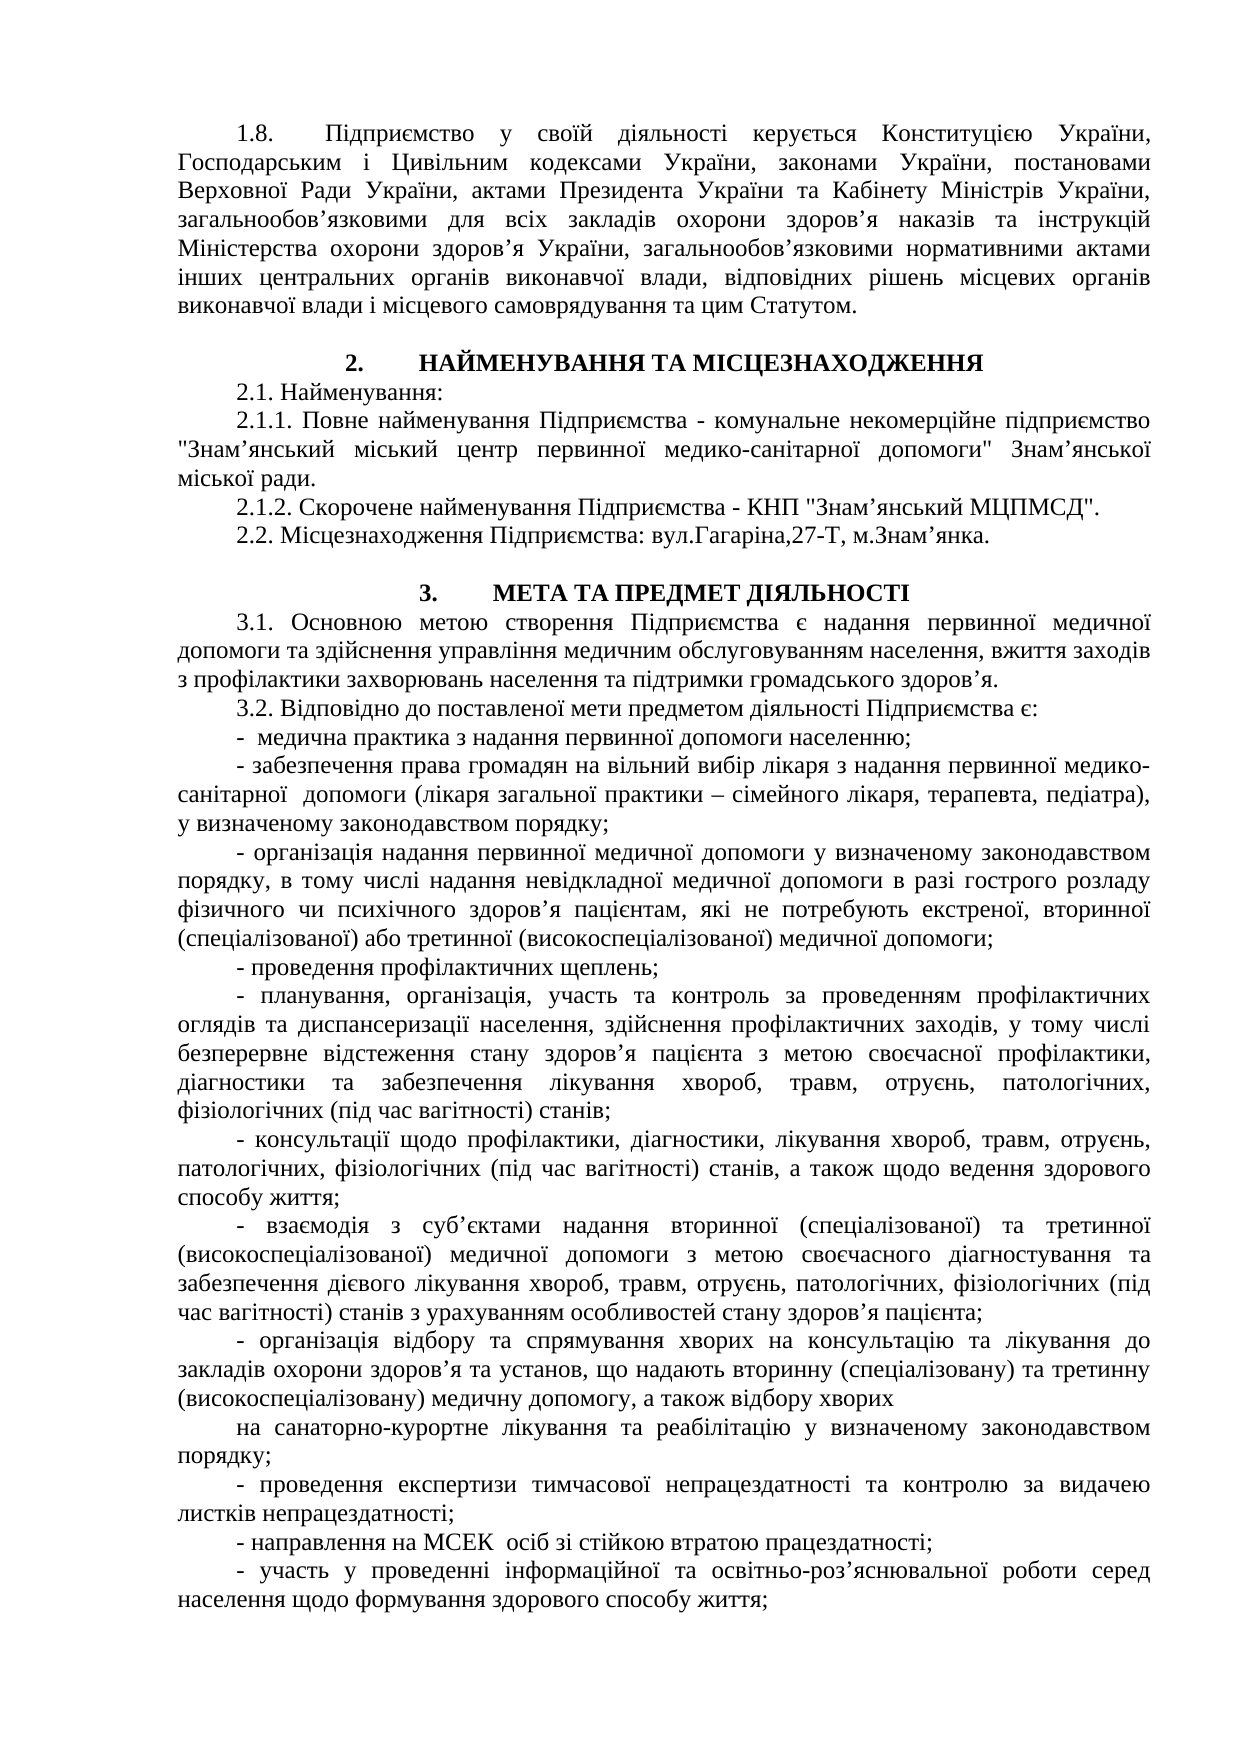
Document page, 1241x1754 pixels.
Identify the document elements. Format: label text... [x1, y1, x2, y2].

text - організація відбору та спрямування хворих на консультацію та лікування до закладів охорони здоров’я та установ, що надають вторинну (спеціалізовану) та третинну (високоспеціалізовану) медичну допомогу, а також відбору хворих [177, 1326, 1152, 1412]
text 2.1.2. Скорочене найменування Підприємства - КНП "Знам’янський МЦПМСД". [177, 492, 1152, 521]
text - планування, організація, участь та контроль за проведенням профілактичних оглядів та диспансеризації населення, здійснення профілактичних заходів, у тому числі безперервне відстеження стану здоров’я пацієнта з метою своєчасної профілактики, діагностики та забезпечення лікування хвороб, травм, отруєнь, патологічних, фізіологічних (під час вагітності) станів; [177, 981, 1152, 1124]
text - забезпечення права громадян на вільний вибір лікаря з надання первинної медико-санітарної допомоги (лікаря загальної практики – сімейного лікаря, терапевта, педіатра), у визначеному законодавством порядку; [177, 751, 1152, 837]
text 1.8. Підприємство у своїй діяльності керується Конституцією України, Господарським і Цивільним кодексами України, законами України, постановами Верховної Ради України, актами Президента України та Кабінету Міністрів України, загальнообов’язковими для всіх закладів охорони здоров’я наказів та інструкцій Міністерства охорони здоров’я України, загальнообов’язковими нормативними актами інших центральних органів виконавчої влади, відповідних рішень місцевих органів виконавчої влади і місцевого самоврядування та цим Статутом. [177, 118, 1152, 319]
text - медична практика з надання первинної допомоги населенню; [177, 722, 1152, 751]
text - направлення на МСЕК осіб зі стійкою втратою працездатності; [177, 1527, 1152, 1556]
text 3.1. Основною метою створення Підприємства є надання первинної медичної допомоги та здійснення управління медичним обслуговуванням населення, вжиття заходів з профілактики захворювань населення та підтримки громадського здоров’я. [177, 607, 1152, 693]
text 2.1. Найменування: [177, 377, 1152, 406]
text 3. МЕТА ТА ПРЕДМЕТ ДІЯЛЬНОСТІ [177, 578, 1152, 607]
text 2.1.1. Повне найменування Підприємства - комунальне некомерційне підприємство "Знам’янський міський центр первинної медико-санітарної допомоги" Знам’янської міської ради. [177, 406, 1152, 492]
text - проведення профілактичних щеплень; [177, 952, 1152, 981]
text - консультації щодо профілактики, діагностики, лікування хвороб, травм, отруєнь, патологічних, фізіологічних (під час вагітності) станів, а також щодо ведення здорового способу життя; [177, 1124, 1152, 1211]
text - організація надання первинної медичної допомоги у визначеному законодавством порядку, в тому числі надання невідкладної медичної допомоги в разі гострого розладу фізичного чи психічного здоров’я пацієнтам, які не потребують екстреної, вторинної (спеціалізованої) або третинної (високоспеціалізованої) медичної допомоги; [177, 837, 1152, 952]
text на санаторно-курортне лікування та реабілітацію у визначеному законодавством порядку; [177, 1412, 1152, 1469]
text 2.2. Місцезнаходження Підприємства: вул.Гагаріна,27-Т, м.Знам’янка. [177, 521, 1152, 549]
text - участь у проведенні інформаційної та освітньо-роз’яснювальної роботи серед населення щодо формування здорового способу життя; [177, 1556, 1152, 1613]
text 2. НАЙМЕНУВАННЯ ТА МІСЦЕЗНАХОДЖЕННЯ [177, 348, 1152, 377]
text 3.2. Відповідно до поставленої мети предметом діяльності Підприємства є: [177, 693, 1152, 722]
text - проведення експертизи тимчасової непрацездатності та контролю за видачею листків непрацездатності; [177, 1469, 1152, 1527]
text - взаємодія з суб’єктами надання вторинної (спеціалізованої) та третинної (високоспеціалізованої) медичної допомоги з метою своєчасного діагностування та забезпечення дієвого лікування хвороб, травм, отруєнь, патологічних, фізіологічних (під час вагітності) станів з урахуванням особливостей стану здоров’я пацієнта; [177, 1211, 1152, 1326]
